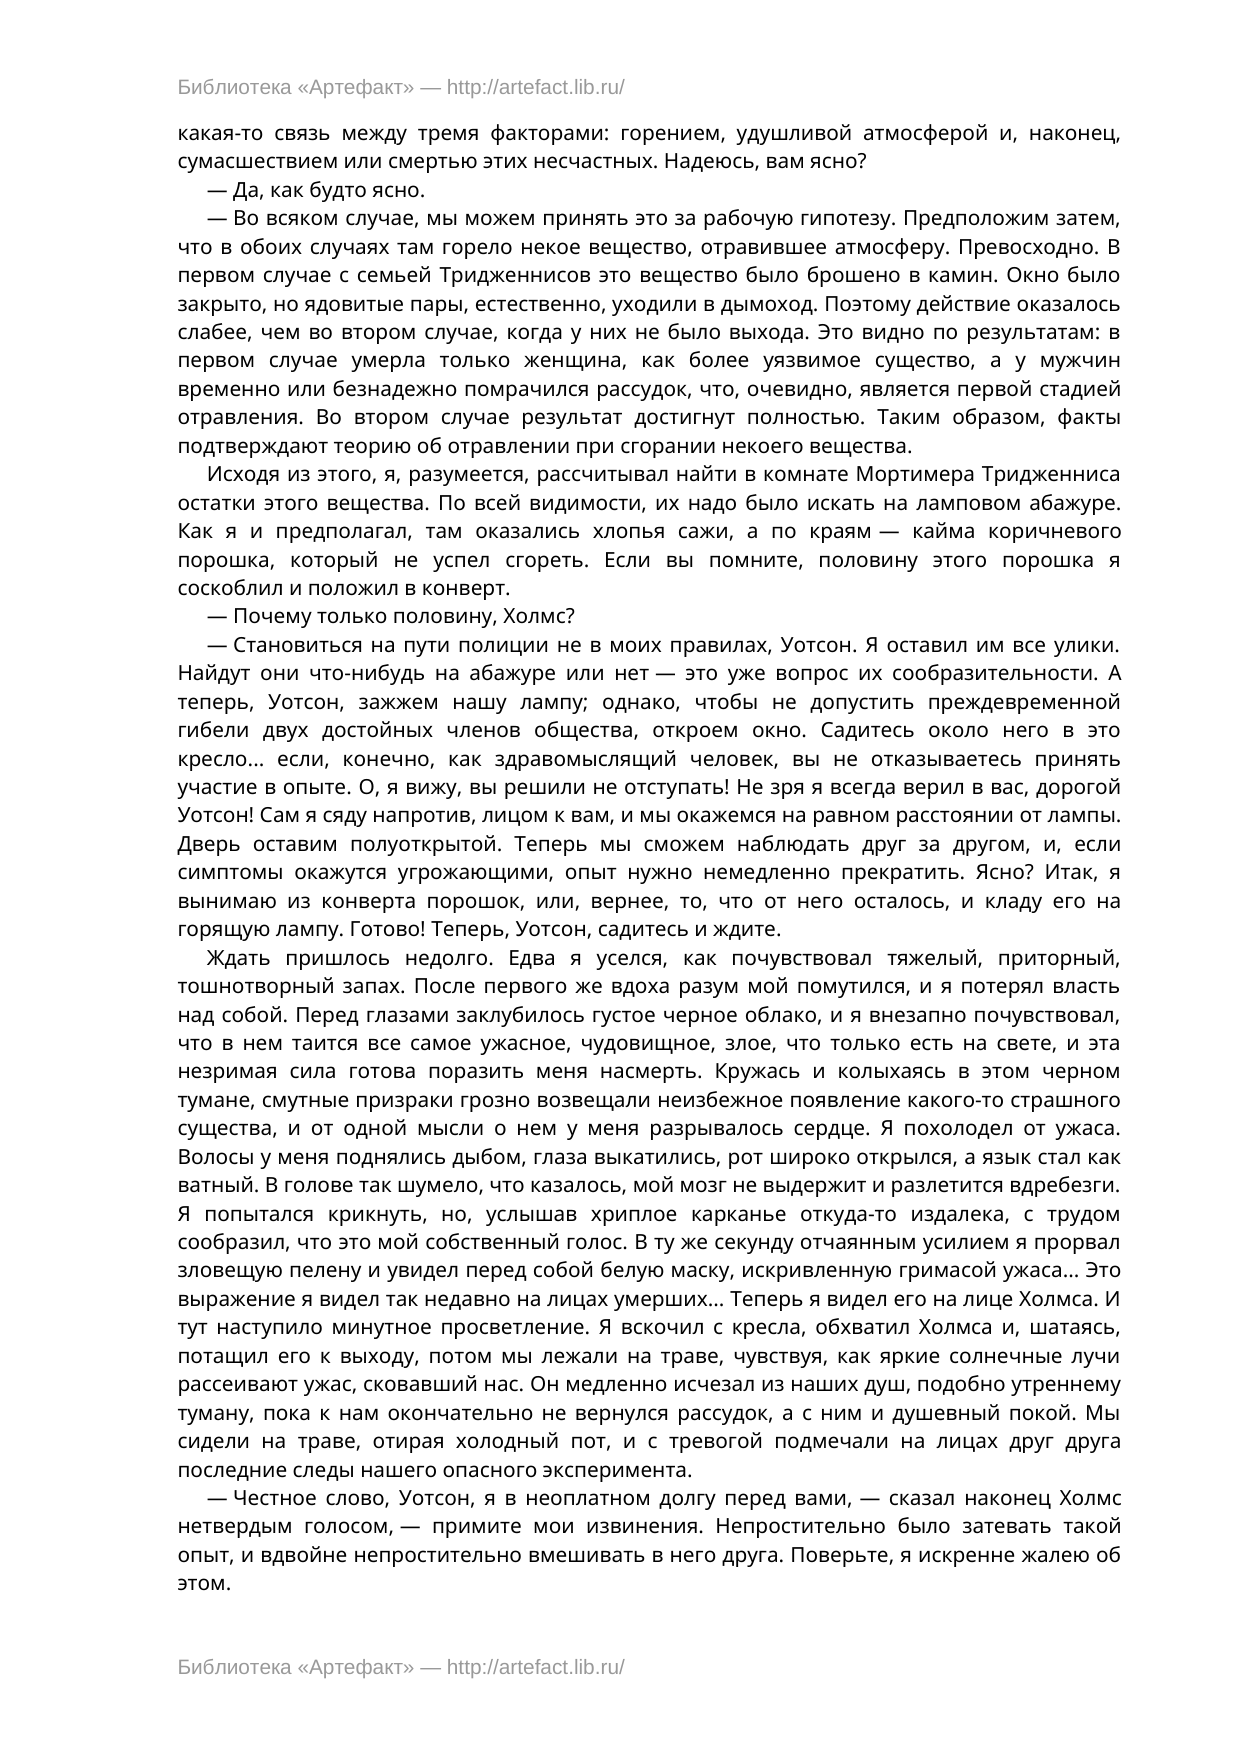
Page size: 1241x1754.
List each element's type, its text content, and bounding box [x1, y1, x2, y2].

text — Во всяком случае, мы можем принять это за рабочую гипотезу. Предположим затем, что в обоих случаях там горело некое вещество, отравившее атмосферу. Превосходно. В первом случае с семьей Тридженнисов это вещество было брошено в камин. Окно было закрыто, но ядовитые пары, естественно, уходили в дымоход. Поэтому действие оказалось слабее, чем во втором случае, когда у них не было выхода. Это видно по результатам: в первом случае умерла только женщина, как более уязвимое существо, а у мужчин временно или безнадежно помрачился рассудок, что, очевидно, является первой стадией отравления. Во втором случае результат достигнут полностью. Таким образом, факты подтверждают теорию об отравлении при сгорании некоего вещества. [177, 203, 1122, 459]
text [177, 118, 1122, 175]
text Исходя из этого, я, разумеется, рассчитывал найти в комнате Мортимера Тридженниса остатки этого вещества. По всей видимости, их надо было искать на ламповом абажуре. Как я и предполагал, там оказались хлопья сажи, а по краям — кайма коричневого порошка, который не успел сгореть. Если вы помните, половину этого порошка я соскоблил и положил в конверт. [177, 459, 1122, 602]
text Ждать пришлось недолго. Едва я уселся, как почувствовал тяжелый, приторный, тошнотворный запах. После первого же вдоха разум мой помутился, и я потерял власть над собой. Перед глазами заклубилось густое черное облако, и я внезапно почувствовал, что в нем таится все самое ужасное, чудовищное, злое, что только есть на свете, и эта незримая сила готова поразить меня насмерть. Кружась и колыхаясь в этом черном тумане, смутные призраки грозно возвещали неизбежное появление какого-то страшного существа, и от одной мысли о нем у меня разрывалось сердце. Я похолодел от ужаса. Волосы у меня поднялись дыбом, глаза выкатились, рот широко открылся, а язык стал как ватный. В голове так шумело, что казалось, мой мозг не выдержит и разлетится вдребезги. Я попытался крикнуть, но, услышав хриплое карканье откуда-то издалека, с трудом сообразил, что это мой собственный голос. В ту же секунду отчаянным усилием я прорвал зловещую пелену и увидел перед собой белую маску, искривленную гримасой ужаса... Это выражение я видел так недавно на лицах умерших... Теперь я видел его на лице Холмса. И тут наступило минутное просветление. Я вскочил с кресла, обхватил Холмса и, шатаясь, потащил его к выходу, потом мы лежали на траве, чувствуя, как яркие солнечные лучи рассеивают ужас, сковавший нас. Он медленно исчезал из наших душ, подобно утреннему туману, пока к нам окончательно не вернулся рассудок, а с ним и душевный покой. Мы сидели на траве, отирая холодный пот, и с тревогой подмечали на лицах друг друга последние следы нашего опасного эксперимента. [177, 943, 1122, 1483]
text — Да, как будто ясно. [177, 175, 1122, 203]
text — Становиться на пути полиции не в моих правилах, Уотсон. Я оставил им все улики. Найдут они что-нибудь на абажуре или нет — это уже вопрос их сообразительности. А теперь, Уотсон, зажжем нашу лампу; однако, чтобы не допустить преждевременной гибели двух достойных членов общества, откроем окно. Садитесь около него в это кресло... если, конечно, как здравомыслящий человек, вы не отказываетесь принять участие в опыте. О, я вижу, вы решили не отступать! Не зря я всегда верил в вас, дорогой Уотсон! Сам я сяду напротив, лицом к вам, и мы окажемся на равном расстоянии от лампы. Дверь оставим полуоткрытой. Теперь мы сможем наблюдать друг за другом, и, если симптомы окажутся угрожающими, опыт нужно немедленно прекратить. Ясно? Итак, я вынимаю из конверта порошок, или, вернее, то, что от него осталось, и кладу его на горящую лампу. Готово! Теперь, Уотсон, садитесь и ждите. [177, 630, 1122, 943]
text — Почему только половину, Холмс? [177, 602, 1122, 630]
text — Честное слово, Уотсон, я в неоплатном долгу перед вами, — сказал наконец Холмс нетвердым голосом, — примите мои извинения. Непростительно было затевать такой опыт, и вдвойне непростительно вмешивать в него друга. Поверьте, я искренне жалею об этом. [177, 1483, 1122, 1597]
